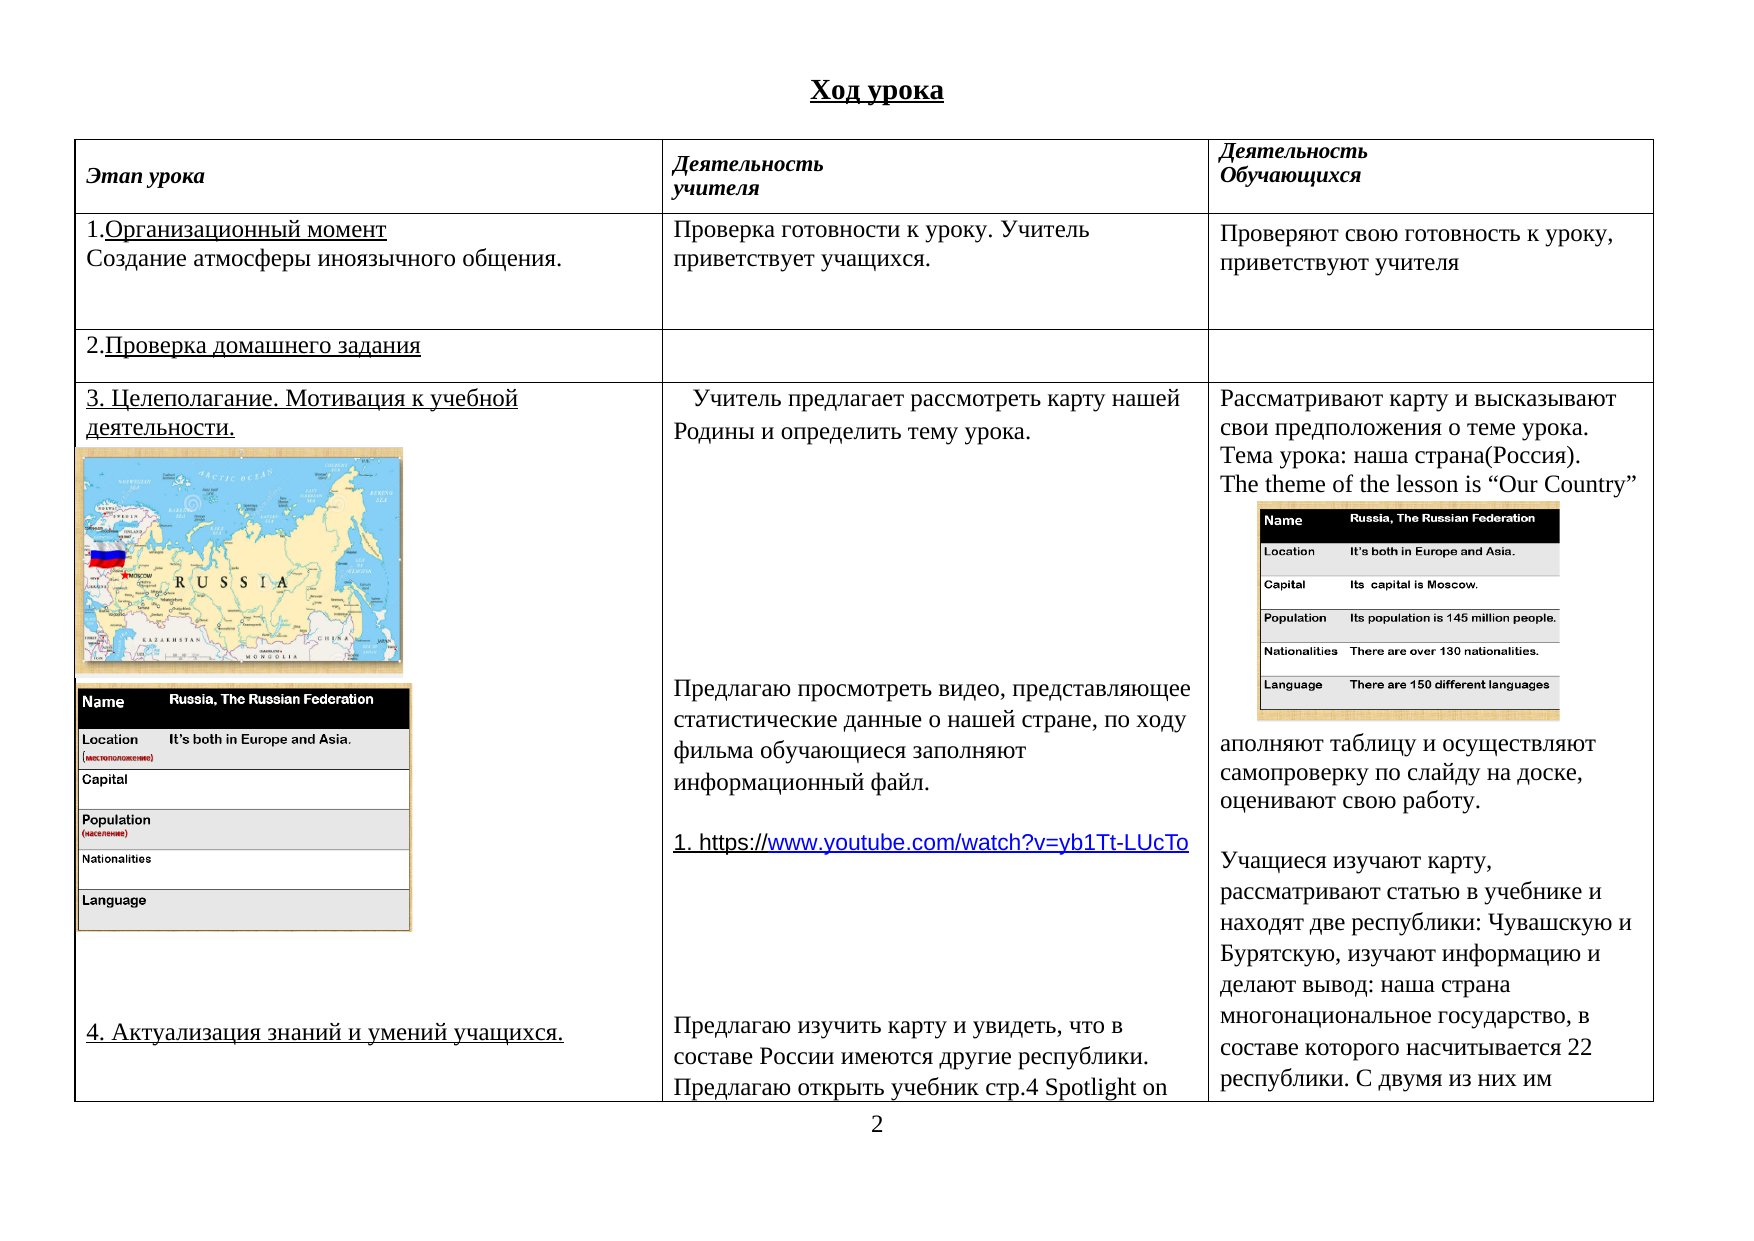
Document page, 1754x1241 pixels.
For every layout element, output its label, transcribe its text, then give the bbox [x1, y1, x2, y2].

picture [75, 447, 404, 678]
picture [1256, 501, 1564, 725]
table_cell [1209, 383, 1653, 1101]
table_cell Проверка готовности к уроку. Учитель приветствует учащихся. [663, 214, 1208, 329]
table_cell 2.Проверка домашнего задания [76, 330, 662, 382]
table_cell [663, 383, 1208, 1101]
table_cell 1.Организационный момент Создание атмосферы иноязычного общения. [76, 214, 662, 329]
table_cell [1209, 330, 1653, 382]
table_header Деятельность учителя [663, 140, 1208, 213]
table_header Деятельность Обучающихся [1209, 140, 1653, 213]
text Ход урока [75, 75, 1679, 105]
picture [75, 683, 415, 934]
table_cell [663, 330, 1208, 382]
table_cell Проверяют свою готовность к уроку, приветствуют учителя [1209, 214, 1653, 329]
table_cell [76, 383, 662, 1101]
table_header Этап урока [76, 140, 662, 213]
